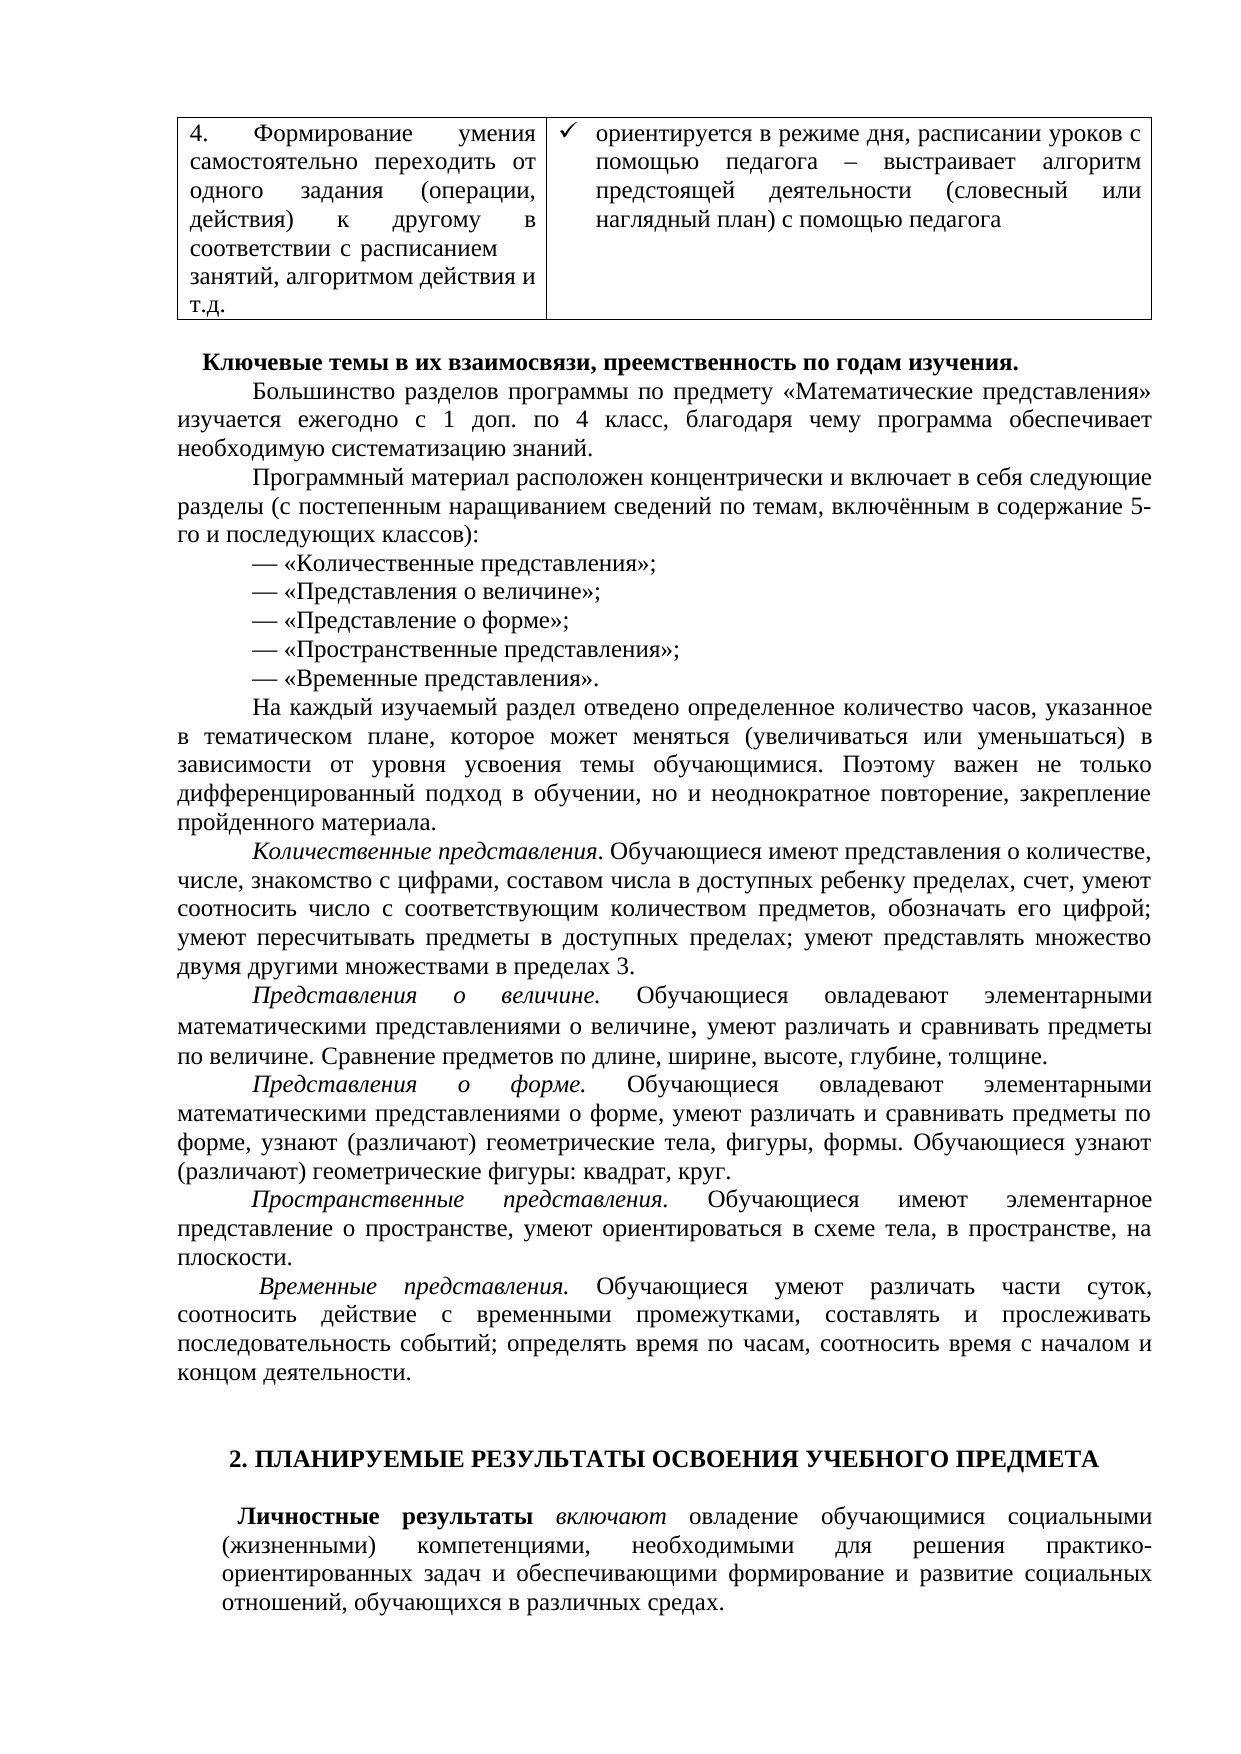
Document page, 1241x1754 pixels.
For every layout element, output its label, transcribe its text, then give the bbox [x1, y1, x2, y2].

list «Временные представления». [252, 663, 1163, 692]
table_header 4. Формирование умения самостоятельно переходить от одного задания (операции, действия) к другому в соответствии с расписанием занятий, алгоритмом действия и т.д. [178, 118, 546, 318]
subtitle Ключевые темы в их взаимосвязи, преемственность по годам изучения. [164, 347, 1163, 376]
text Временные представления. Обучающиеся умеют различать части суток, соотносить действие с временными промежутками, составлять и прослеживать последовательность событий; определять время по часам, соотносить время с началом и концом деятельности. [177, 1271, 1152, 1386]
table_header ориентируется в режиме дня, расписании уроков с помощью педагога – выстраивает алгоритм предстоящей деятельности (словесный или наглядный план) с помощью педагога [547, 118, 1151, 318]
list Личностные результаты включают овладение обучающимися социальными (жизненными) компетенциями, необходимыми для решения практико-ориентированных задач и обеспечивающими формирование и развитие социальных отношений, обучающихся в различных средах. [222, 1501, 1153, 1616]
text Количественные представления. Обучающиеся имеют представления о количестве, числе, знакомство с цифрами, составом числа в доступных ребенку пределах, счет, умеют соотносить число с соответствующим количеством предметов, обозначать его цифрой; умеют пересчитывать предметы в доступных пределах; умеют представлять множество двумя другими множествами в пределах 3. [177, 836, 1152, 980]
text Большинство разделов программы по предмету «Математические представления» изучается ежегодно с 1 доп. по 4 класс, благодаря чему программа обеспечивает необходимую систематизацию знаний. [177, 376, 1152, 462]
text Пространственные представления. Обучающиеся имеют элементарное представление о пространстве, умеют ориентироваться в схеме тела, в пространстве, на плоскости. [177, 1184, 1152, 1271]
subtitle ПЛАНИРУЕМЫЕ РЕЗУЛЬТАТЫ ОСВОЕНИЯ УЧЕБНОГО ПРЕДМЕТА [229, 1444, 1163, 1473]
list «Пространственные представления»; [252, 634, 1163, 663]
text Представления о величине. Обучающиеся овладевают элементарными математическими представлениями о величине, умеют различать и сравнивать предметы по величине. Сравнение предметов по длине, ширине, высоте, глубине, толщине. [177, 980, 1153, 1069]
list «Представления о величине»; [252, 577, 1163, 606]
list «Количественные представления»; [252, 548, 1163, 577]
text Представления о форме. Обучающиеся овладевают элементарными математическими представлениями о форме, умеют различать и сравнивать предметы по форме, узнают (различают) геометрические тела, фигуры, формы. Обучающиеся узнают (различают) геометрические фигуры: квадрат, круг. [177, 1069, 1152, 1184]
text На каждый изучаемый раздел отведено определенное количество часов, указанное в тематическом плане, которое может меняться (увеличиваться или уменьшаться) в зависимости от уровня усвоения темы обучающимися. Поэтому важен не только дифференцированный подход в обучении, но и неоднократное повторение, закрепление пройденного материала. [177, 692, 1152, 836]
text Программный материал расположен концентрически и включает в себя следующие разделы (с постепенным наращиванием сведений по темам, включённым в содержание 5- го и последующих классов): [177, 462, 1153, 548]
list «Представление о форме»; [252, 606, 1163, 634]
